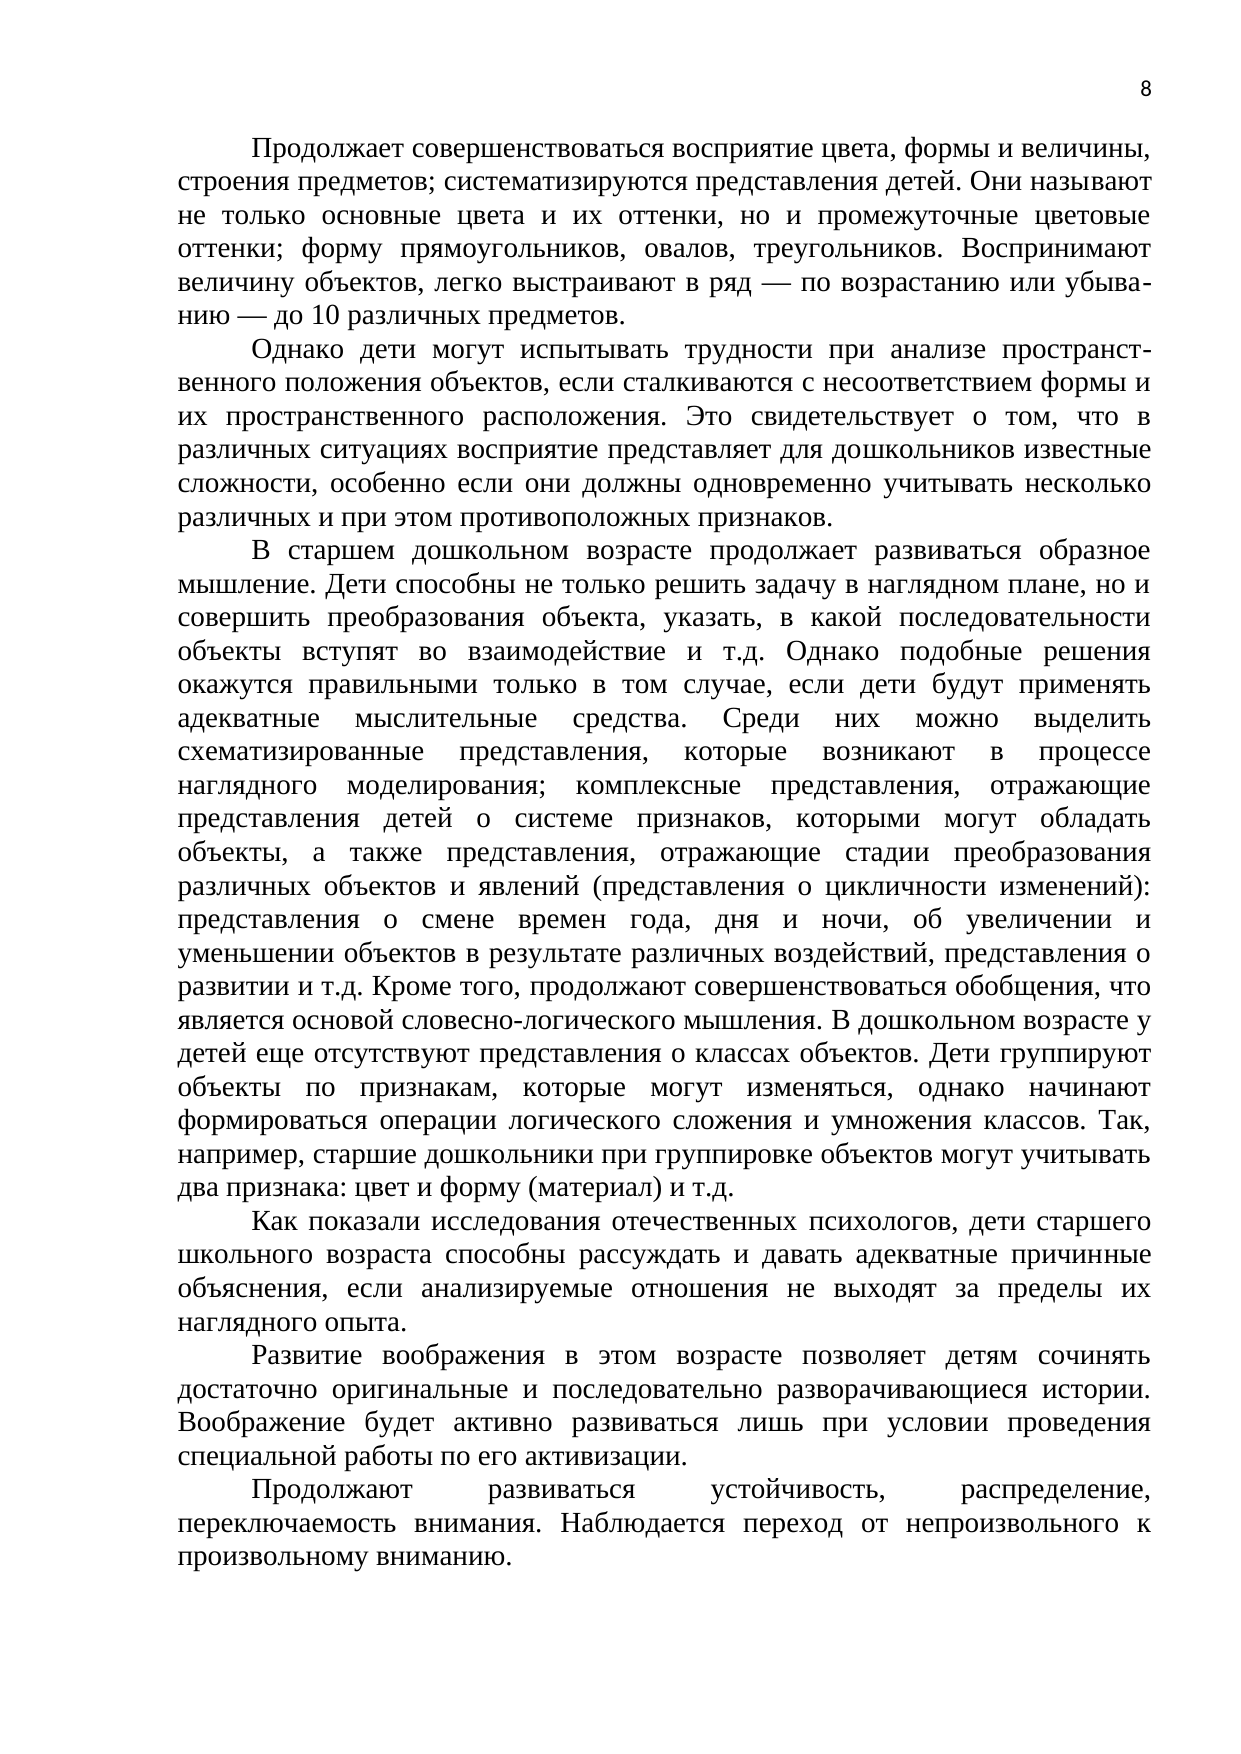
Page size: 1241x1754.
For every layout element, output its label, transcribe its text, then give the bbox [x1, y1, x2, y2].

text Продолжают развиваться устойчивость, распределение, переключаемость внимания. Наблюдается переход от непроизвольного к произвольному вниманию. [177, 1471, 1152, 1572]
text Продолжает совершенствоваться восприятие цвета, формы и величины, строения предметов; систематизируются представления детей. Они называют не только основные цвета и их оттенки, но и промежуточные цветовые оттенки; форму прямоугольников, овалов, треугольников. Воспринимают величину объектов, легко выстраивают в ряд — по возрастанию или убыванию — до 10 различных предметов. [177, 130, 1152, 331]
text Как показали исследования отечественных психологов, дети старшего школьного возраста способны рассуждать и давать адекватные причинные объяснения, если анализируемые отношения не выходят за пределы их наглядного опыта. [177, 1203, 1152, 1337]
text Однако дети могут испытывать трудности при анализе пространственного положения объектов, если сталкиваются с несоответствием формы и их пространственного расположения. Это свидетельствует о том, что в различных ситуациях восприятие представляет для дошкольников известные сложности, особенно если они должны одновременно учитывать несколько различных и при этом противоположных признаков. [177, 331, 1152, 532]
text В старшем дошкольном возрасте продолжает развиваться образное мышление. Дети способны не только решить задачу в наглядном плане, но и совершить преобразования объекта, указать, в какой последовательности объекты вступят во взаимодействие и т.д. Однако подобные решения окажутся правильными только в том случае, если дети будут применять адекватные мыслительные средства. Среди них можно выделить схематизированные представления, которые возникают в процессе наглядного моделирования; комплексные представления, отражающие представления детей о системе признаков, которыми могут обладать объекты, а также представления, отражающие стадии преобразования различных объектов и явлений (представления о цикличности изменений): представления о смене времен года, дня и ночи, об увеличении и уменьшении объектов в результате различных воздействий, представления о развитии и т.д. Кроме того, продолжают совершенствоваться обобщения, что является основой словесно-логического мышления. В дошкольном возрасте у детей еще отсутствуют представления о классах объектов. Дети группируют объекты по признакам, которые могут изменяться, однако начинают формироваться операции логического сложения и умножения классов. Так, например, старшие дошкольники при группировке объектов могут учитывать два признака: цвет и форму (материал) и т.д. [177, 532, 1152, 1203]
text Развитие воображения в этом возрасте позволяет детям сочинять достаточно оригинальные и последовательно разворачивающиеся истории. Воображение будет активно развиваться лишь при условии проведения специальной работы по его активизации. [177, 1337, 1152, 1471]
